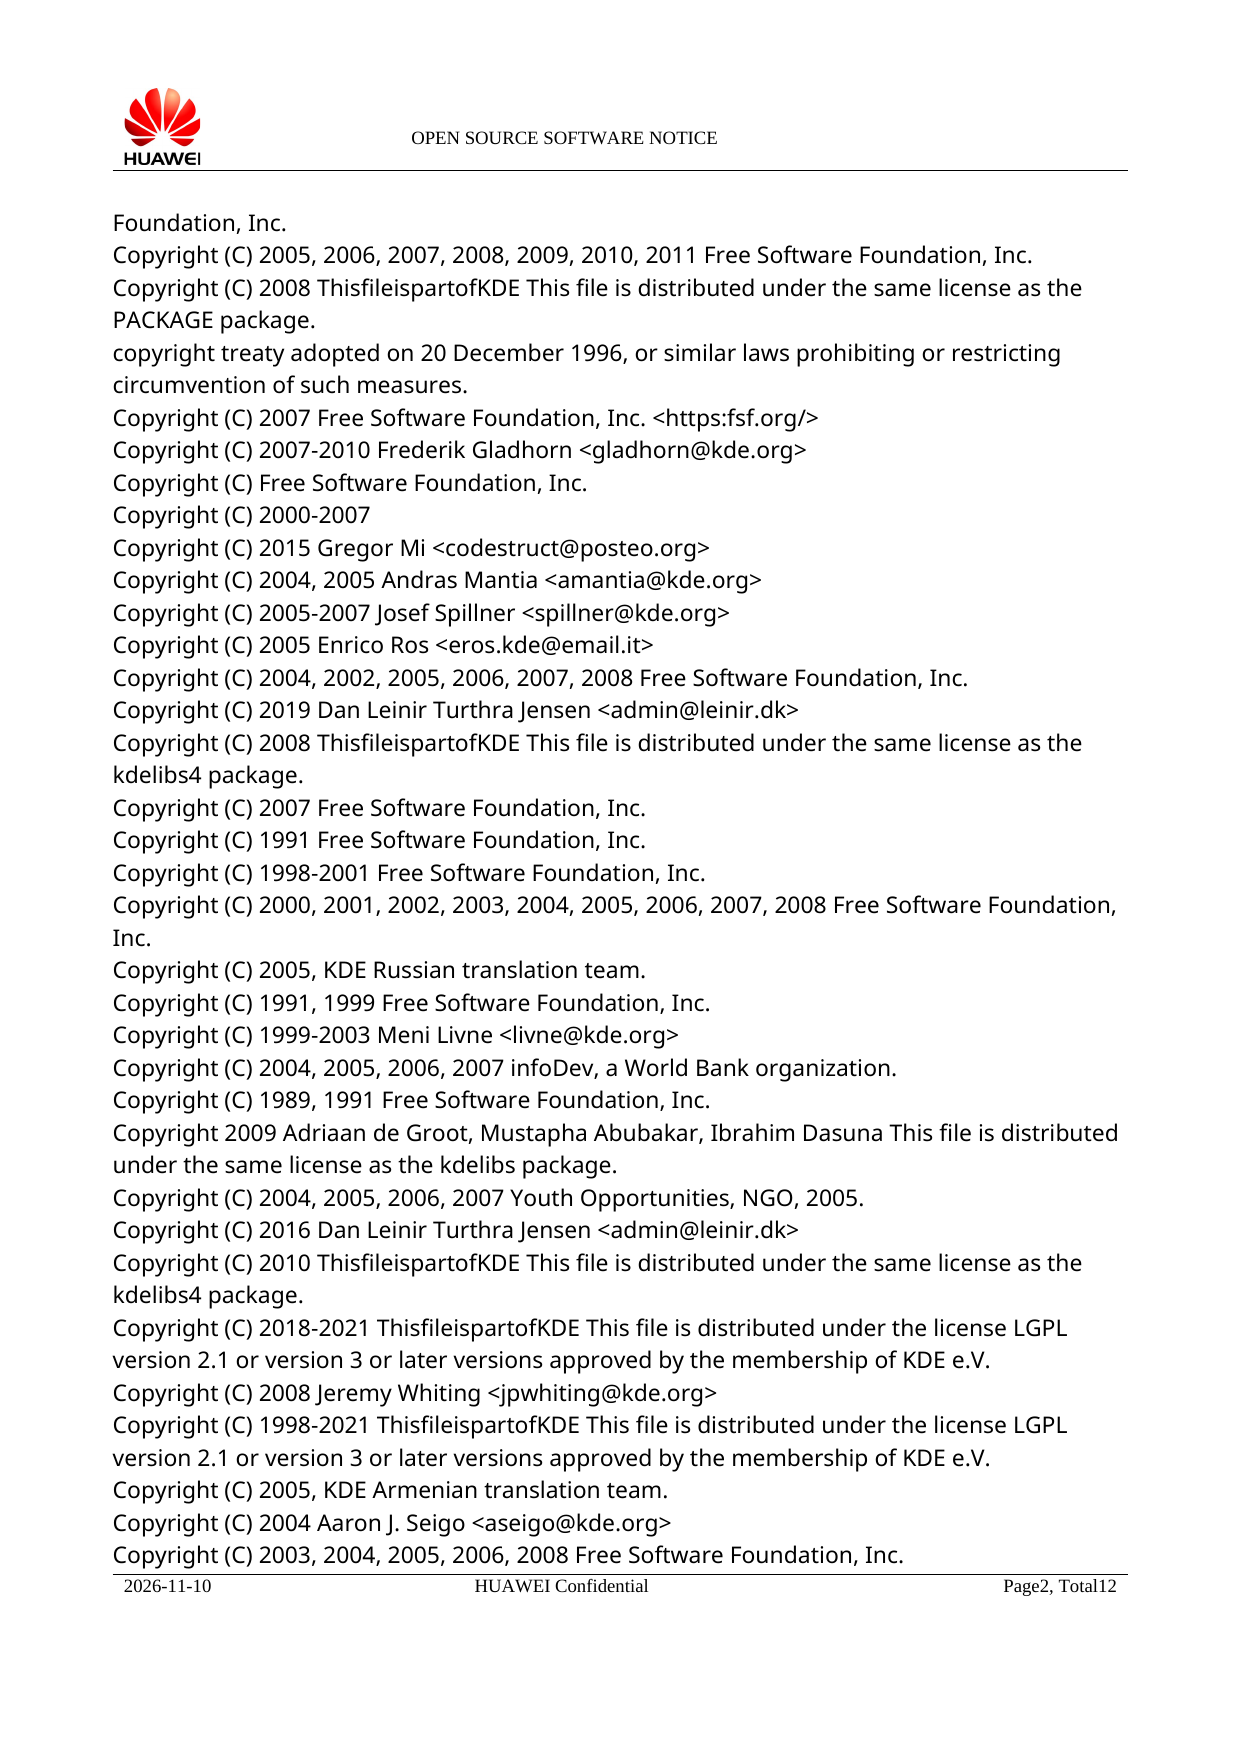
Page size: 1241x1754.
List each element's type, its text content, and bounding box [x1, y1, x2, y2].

picture [124, 88, 201, 165]
